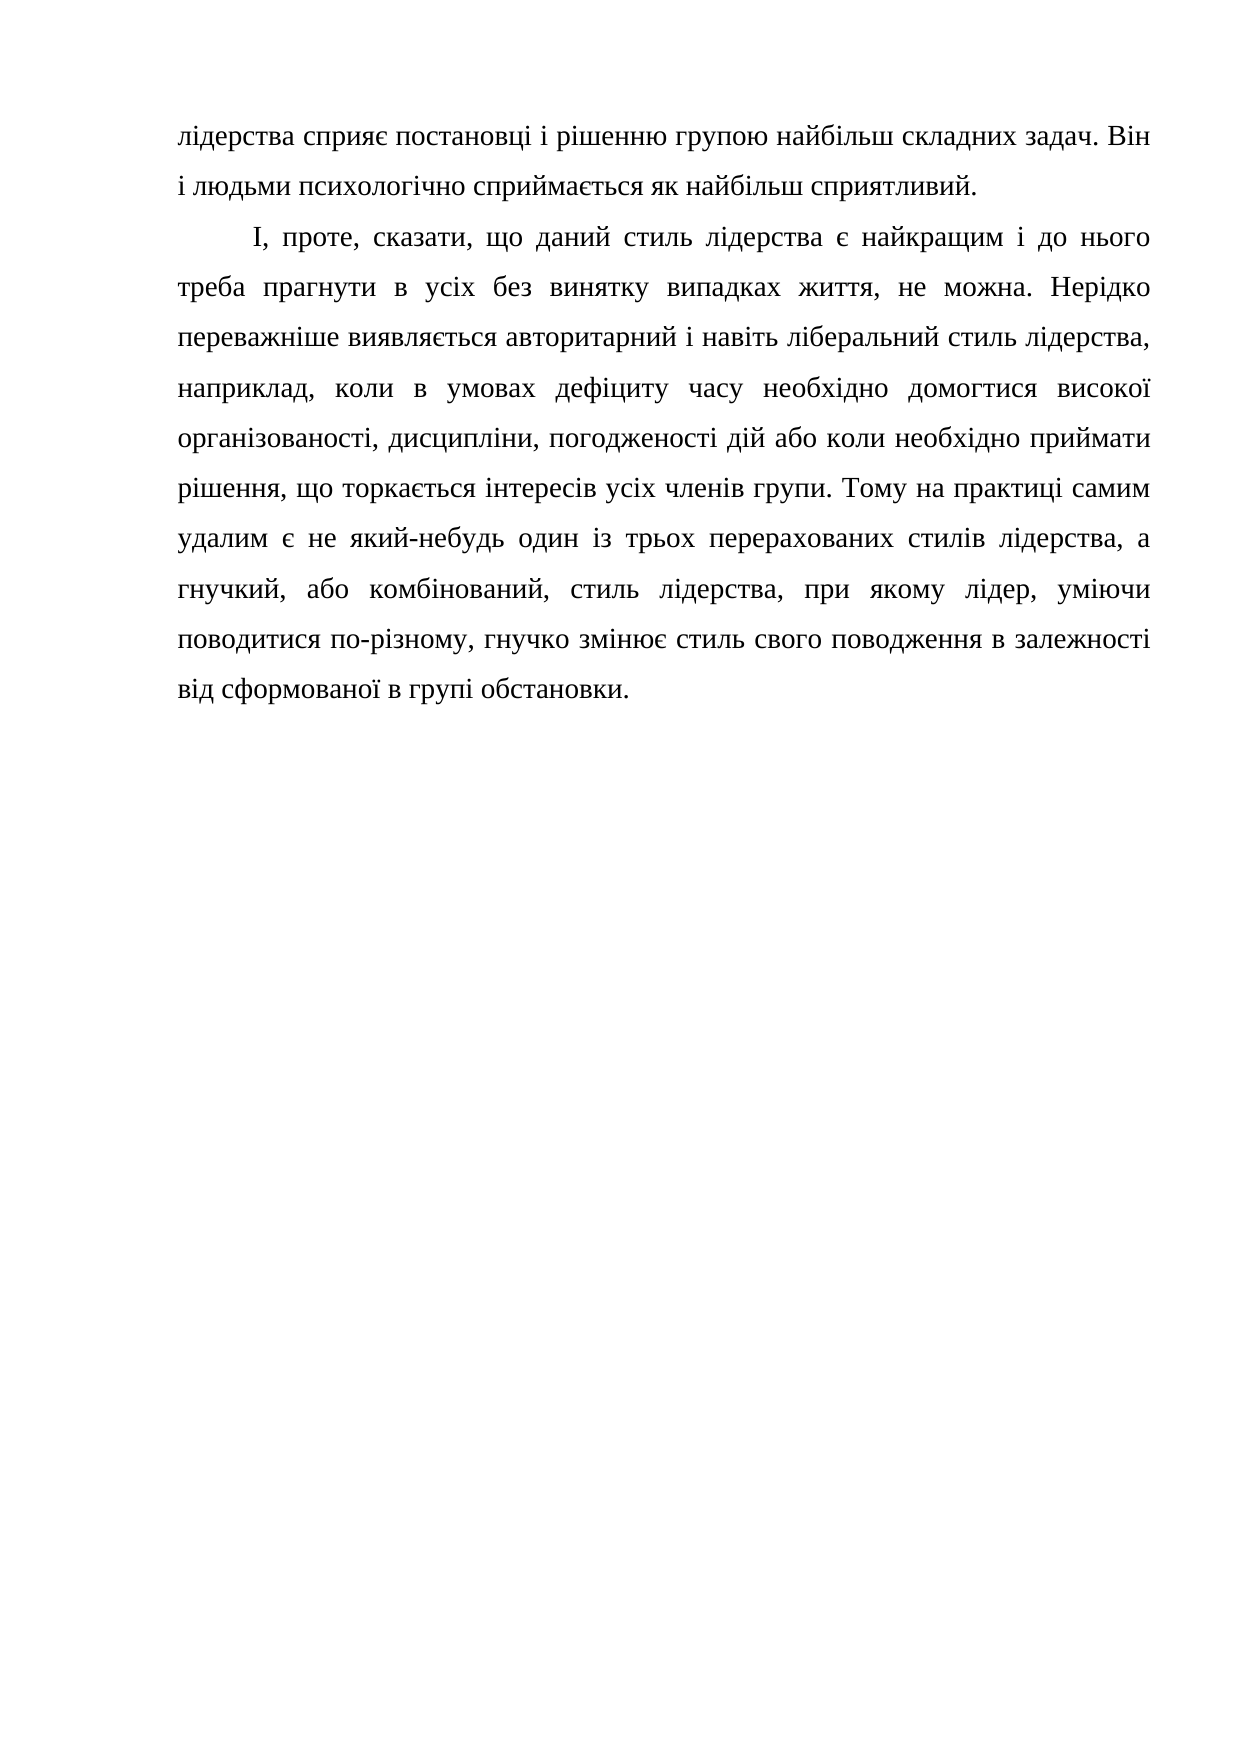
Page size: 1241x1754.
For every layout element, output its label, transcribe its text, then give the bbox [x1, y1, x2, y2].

text І, проте, сказати, що даний стиль лідерства є найкращим і до нього треба прагнути в усіх без винятку випадках життя, не можна. Нерідко переважніше виявляється авторитарний і навіть ліберальний стиль лідерства, наприклад, коли в умовах дефіциту часу необхідно домогтися високої організованості, дисципліни, погодженості дій або коли необхідно приймати рішення, що торкається інтересів усіх членів групи. Тому на практиці самим удалим є не який-небудь один із трьох перерахованих стилів лідерства, а гнучкий, або комбінований, стиль лідерства, при якому лідер, уміючи поводитися по-різному, гнучко змінює стиль свого поводження в залежності від сформованої в групі обстановки. [177, 219, 1152, 705]
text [177, 118, 1152, 202]
